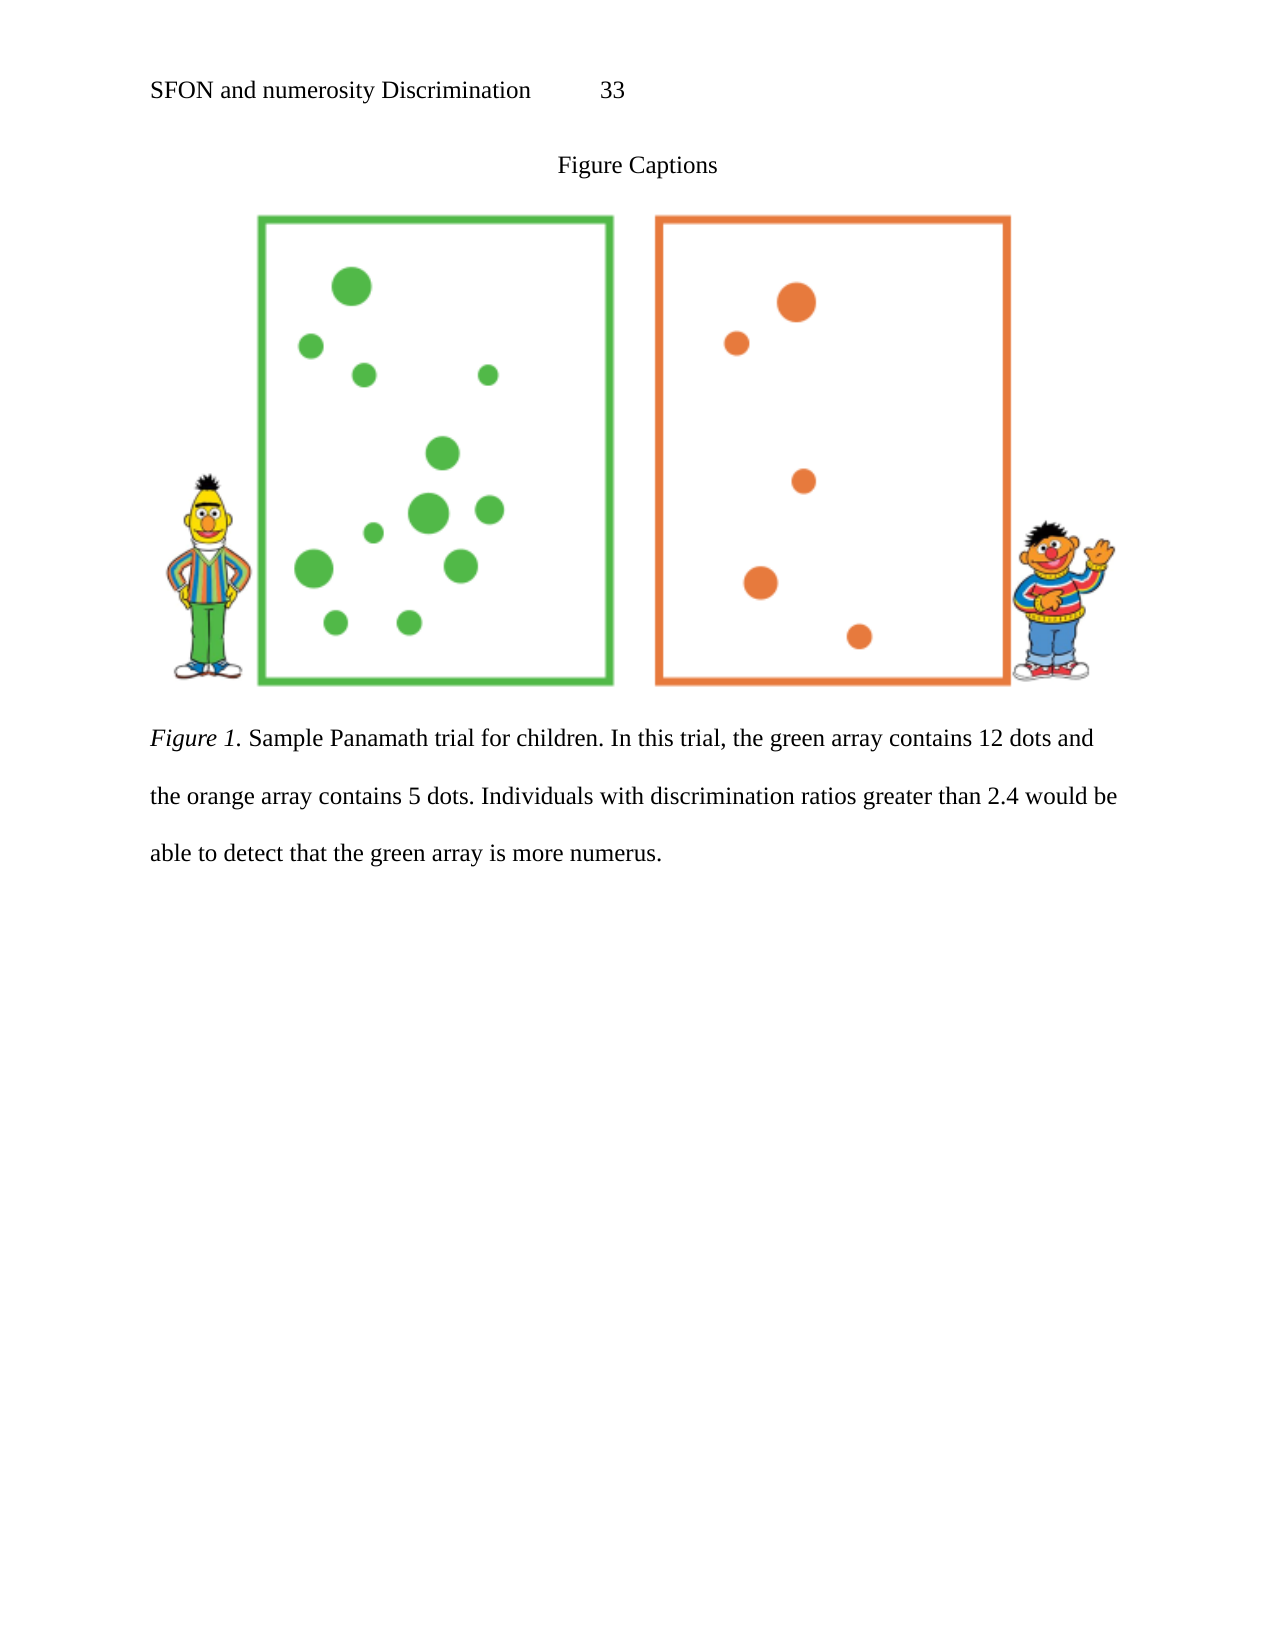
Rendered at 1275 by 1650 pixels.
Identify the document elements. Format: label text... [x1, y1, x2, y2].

title Figure Captions [150, 150, 1125, 179]
text Figure 1. Sample Panamath trial for children. In this trial, the green array contains 12 dots and the orange array contains 5 dots. Individuals with discrimination ratios greater than 2.4 would be able to detect that the green array is more numerus. [150, 723, 1125, 867]
picture [150, 207, 1125, 695]
